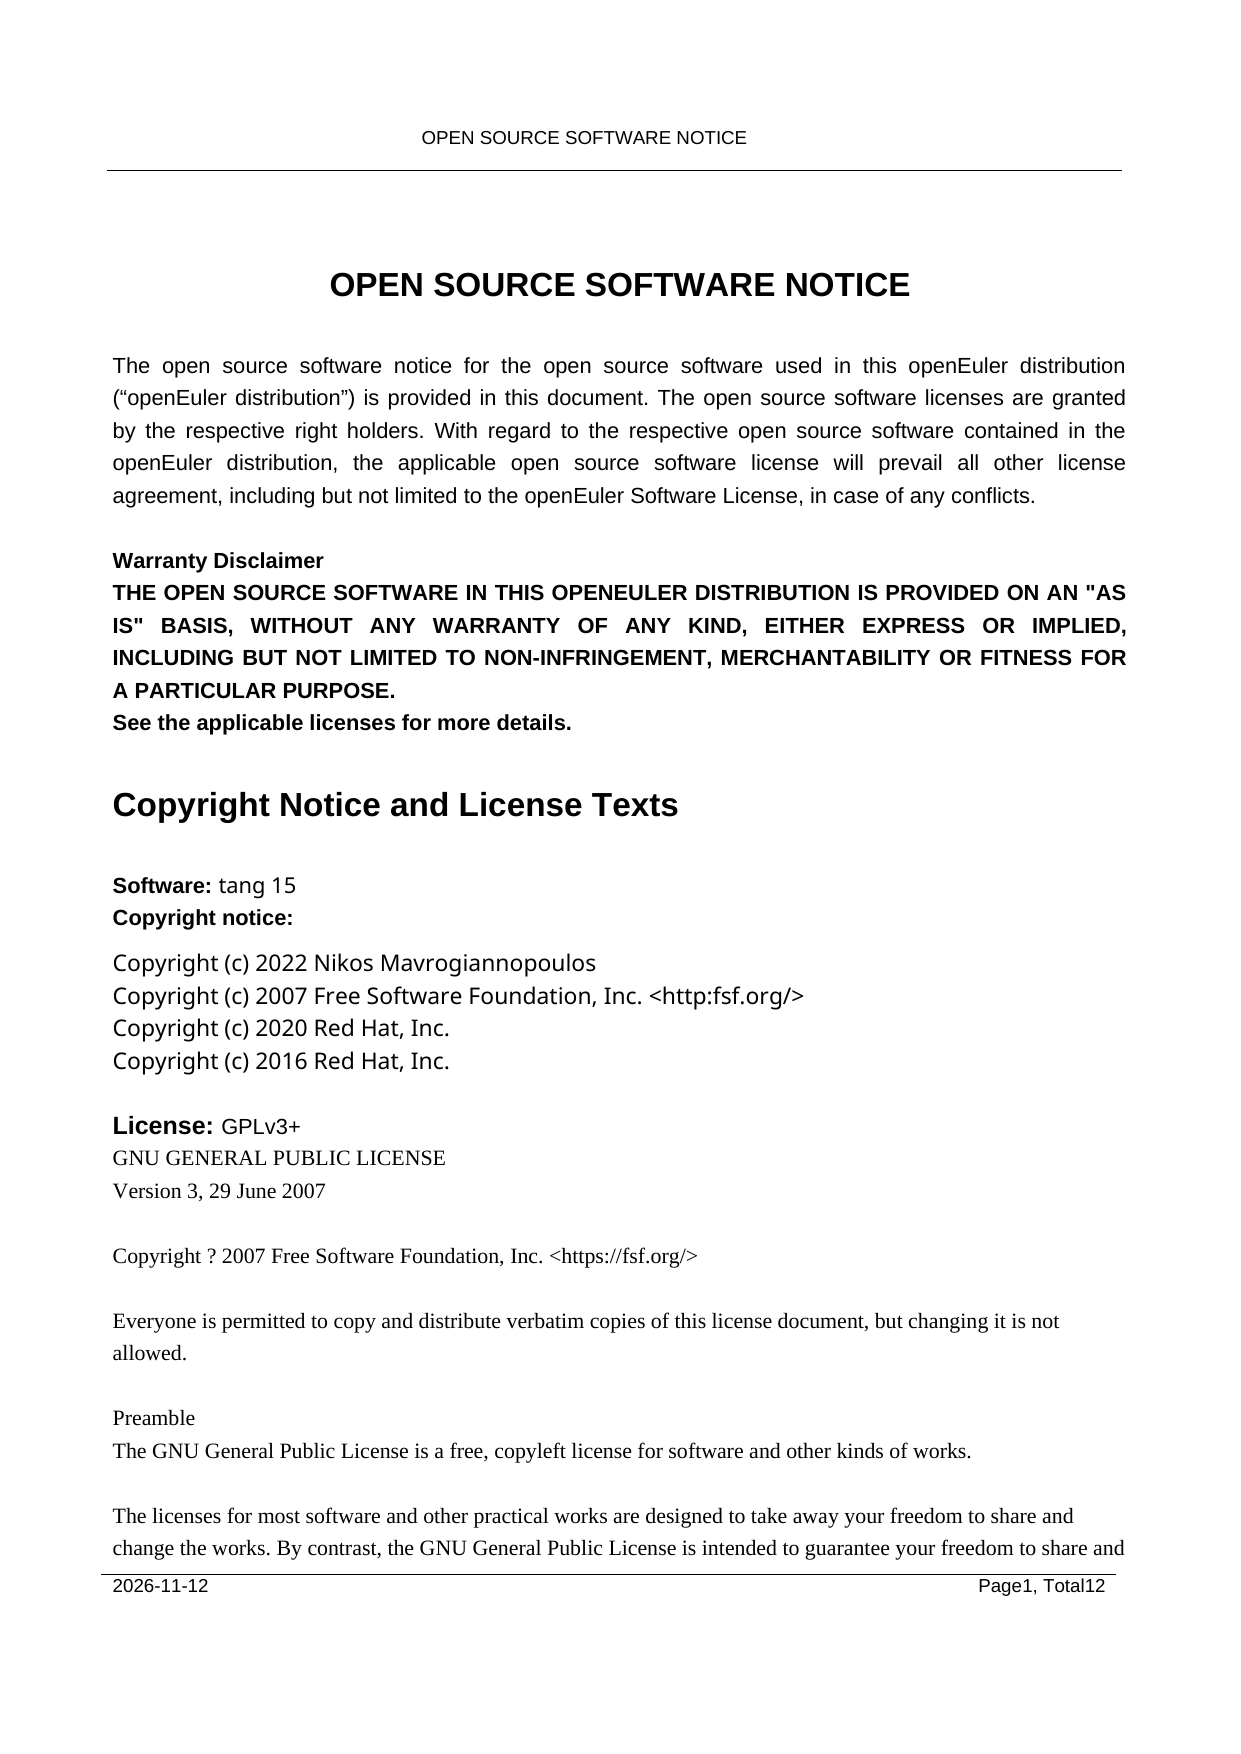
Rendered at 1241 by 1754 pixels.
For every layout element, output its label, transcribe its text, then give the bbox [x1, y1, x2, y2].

text The open source software notice for the open source software used in this openEuler distribution (“openEuler distribution”) is provided in this document. The open source software licenses are granted by the respective right holders. With regard to the respective open source software contained in the openEuler distribution, the applicable open source software license will prevail all other license agreement, including but not limited to the openEuler Software License, in case of any conflicts. [112, 349, 1128, 511]
text License: GPLv3+ [112, 1109, 1128, 1142]
text THE OPEN SOURCE SOFTWARE IN THIS OPENEULER DISTRIBUTION IS PROVIDED ON AN "AS IS" BASIS, WITHOUT ANY WARRANTY OF ANY KIND, EITHER EXPRESS OR IMPLIED, INCLUDING BUT NOT LIMITED TO NON-INFRINGEMENT, MERCHANTABILITY OR FITNESS FOR A PARTICULAR PURPOSE. See the applicable licenses for more details. [112, 576, 1128, 739]
text OPEN SOURCE SOFTWARE NOTICE [112, 251, 1128, 316]
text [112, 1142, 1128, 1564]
text Copyright (c) 2022 Nikos Mavrogiannopoulos Copyright (c) 2007 Free Software Foundation, Inc. <http:fsf.org/> Copyright (c) 2020 Red Hat, Inc. Copyright (c) 2016 Red Hat, Inc. [112, 947, 1128, 1109]
text Warranty Disclaimer [112, 544, 1128, 576]
text Copyright Notice and License Texts [112, 771, 1128, 836]
title Software: tang 15 [112, 869, 1128, 901]
text Copyright notice: [112, 901, 1128, 934]
